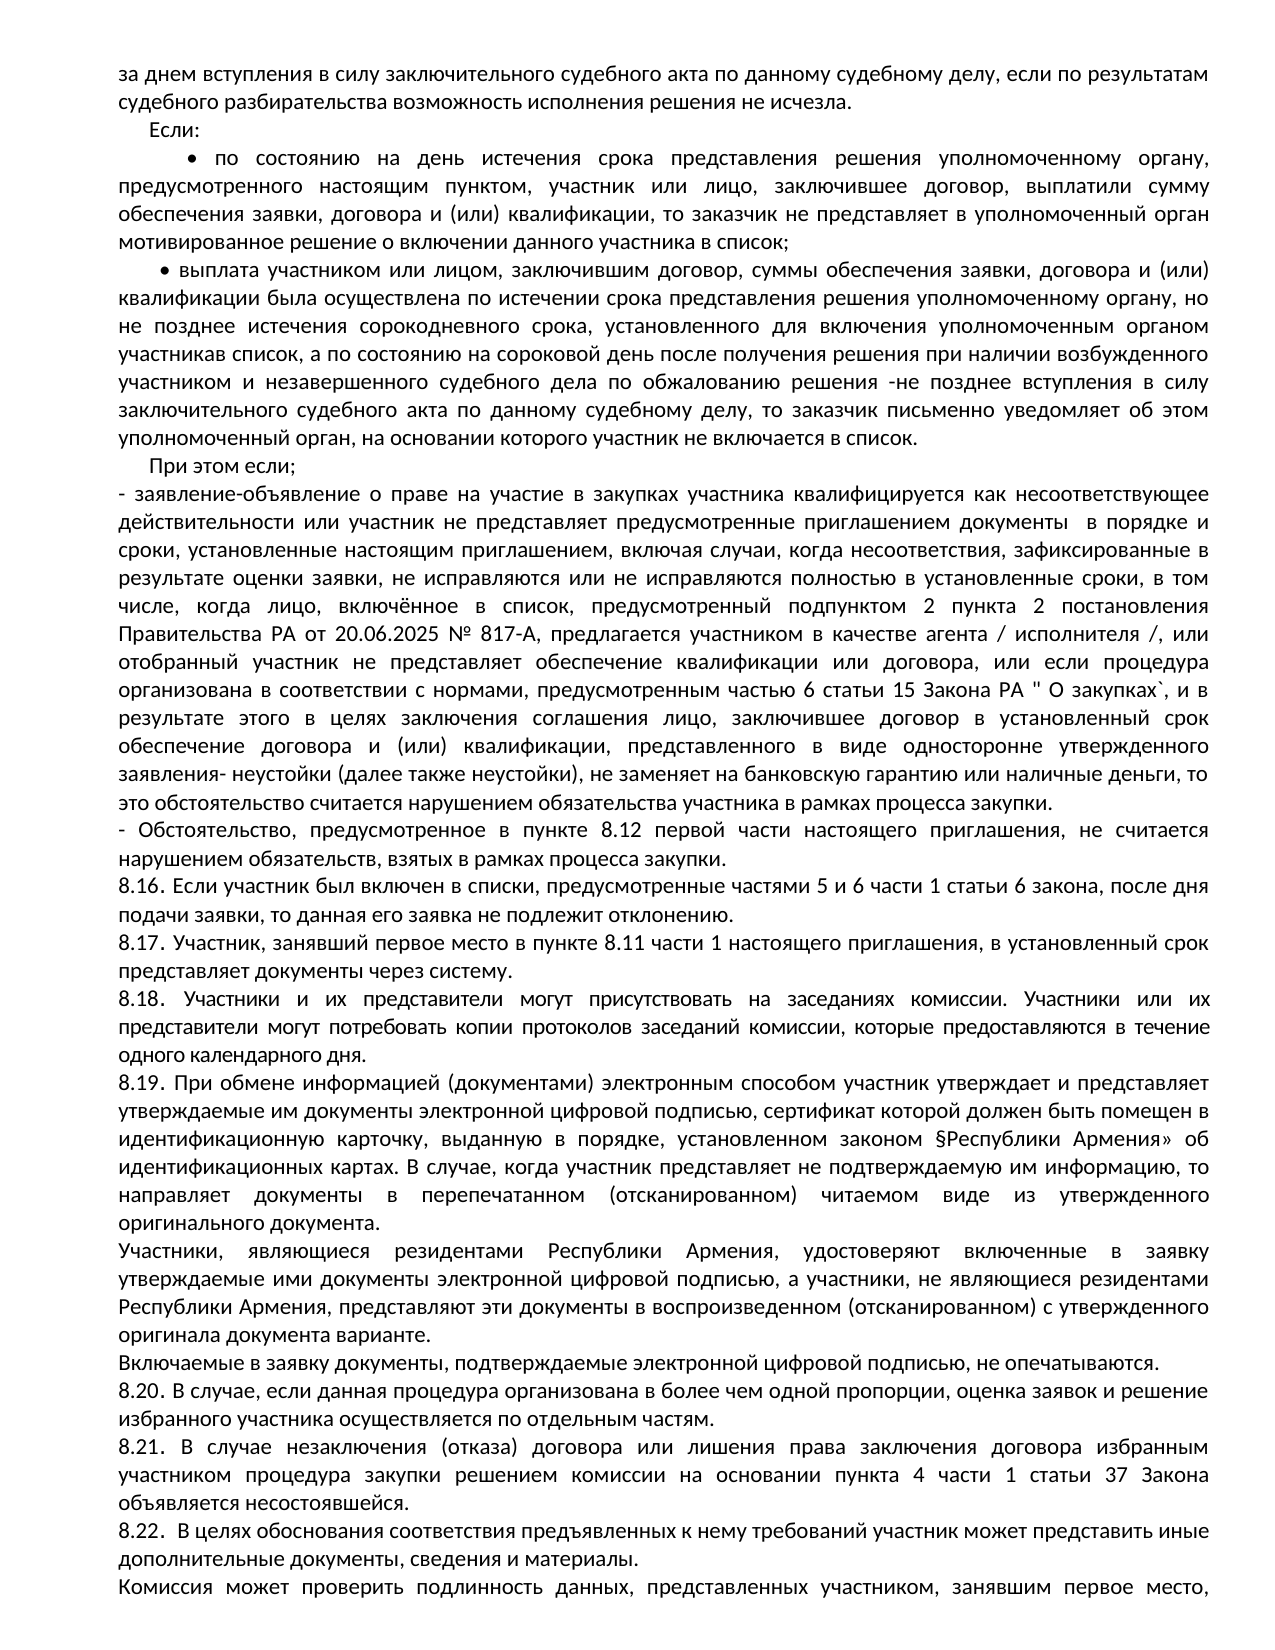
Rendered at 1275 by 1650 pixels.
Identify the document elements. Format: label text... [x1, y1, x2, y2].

text 8.20․ В случае, если данная процедура организована в более чем одной пропорции, оценка заявок и решение избранного участника осуществляется по отдельным частям. [118, 1376, 1211, 1432]
text 8.17․ Участник, занявший первое место в пункте 8.11 части 1 настоящего приглашения, в установленный срок представляет документы через систему. [118, 928, 1211, 984]
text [118, 1572, 1211, 1600]
text • выплата участником или лицом, заключившим договор, суммы обеспечения заявки, договора и (или) квалификации была осуществлена по истечении срока представления решения уполномоченному органу, но не позднее истечения сорокодневного срока, установленного для включения уполномоченным органом участникав список, а по состоянию на сороковой день после получения решения при наличии возбужденного участником и незавершенного судебного дела по обжалованию решения -не позднее вступления в силу заключительного судебного акта по данному судебному делу, то заказчик письменно уведомляет об этом уполномоченный орган, на основании которого участник не включается в список. [118, 255, 1211, 451]
text 8.18․ Участники и их представители могут присутствовать на заседаниях комиссии. Участники или их представители могут потребовать копии протоколов заседаний комиссии, которые предоставляются в течение одного календарного дня. [118, 984, 1211, 1068]
text Если: [118, 115, 1211, 143]
text Участники, являющиеся резидентами Республики Армения, удостоверяют включенные в заявку утверждаемые ими документы электронной цифровой подписью, а участники, не являющиеся резидентами Республики Армения, представляют эти документы в воспроизведенном (отсканированном) с утвержденного оригинала документа варианте. [118, 1236, 1211, 1348]
text - заявление-объявление о праве на участие в закупках участника квалифицируется как несоответствующее действительности или участник не представляет предусмотренные приглашением документы в порядке и сроки, установленные настоящим приглашением, включая случаи, когда несоответствия, зафиксированные в результате оценки заявки, не исправляются или не исправляются полностью в установленные сроки, в том числе, когда лицо, включённое в список, предусмотренный подпунктом 2 пункта 2 постановления Правительства РА от 20.06.2025 № 817-А, предлагается участником в качестве агента / исполнителя /, или отобранный участник не представляет обеспечение квалификации или договора, или если процедура организована в соответствии с нормами, предусмотренным частью 6 статьи 15 Закона РА " О закупках`, и в результате этого в целях заключения соглашения лицо, заключившее договор в установленный срок обеспечение договора и (или) квалификации, представленного в виде односторонне утвержденного заявления- неустойки (далее также неустойки), не заменяет на банковскую гарантию или наличные деньги, то это обстоятельство считается нарушением обязательства участника в рамках процесса закупки. [118, 479, 1211, 816]
text 8.16․ Если участник был включен в списки, предусмотренные частями 5 и 6 части 1 статьи 6 закона, после дня подачи заявки, то данная его заявка не подлежит отклонению. [118, 872, 1211, 928]
text 8.22․ В целях обоснования соответствия предъявленных к нему требований участник может представить иные дополнительные документы, сведения и материалы. [118, 1516, 1211, 1572]
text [118, 59, 1211, 115]
text - Обстоятельство, предусмотренное в пункте 8.12 первой части настоящего приглашения, не считается нарушением обязательств, взятых в рамках процесса закупки. [118, 816, 1211, 872]
text 8.21․ В случае незаключения (отказа) договора или лишения права заключения договора избранным участником процедура закупки решением комиссии на основании пункта 4 части 1 статьи 37 Закона объявляется несостоявшейся. [118, 1432, 1211, 1516]
text Включаемые в заявку документы, подтверждаемые электронной цифровой подписью, не опечатываются. [118, 1348, 1211, 1376]
text • по состоянию на день истечения срока представления решения уполномоченному органу, предусмотренного настоящим пунктом, участник или лицо, заключившее договор, выплатили сумму обеспечения заявки, договора и (или) квалификации, то заказчик не представляет в уполномоченный орган мотивированное решение о включении данного участника в список; [118, 143, 1211, 255]
text При этом если; [118, 451, 1211, 479]
text 8.19․ При обмене информацией (документами) электронным способом участник утверждает и представляет утверждаемые им документы электронной цифровой подписью, сертификат которой должен быть помещен в идентификационную карточку, выданную в порядке, установленном законом §Республики Армения» об идентификационных картах. В случае, когда участник представляет не подтверждаемую им информацию, то направляет документы в перепечатанном (отсканированном) читаемом виде из утвержденного оригинального документа. [118, 1068, 1211, 1236]
